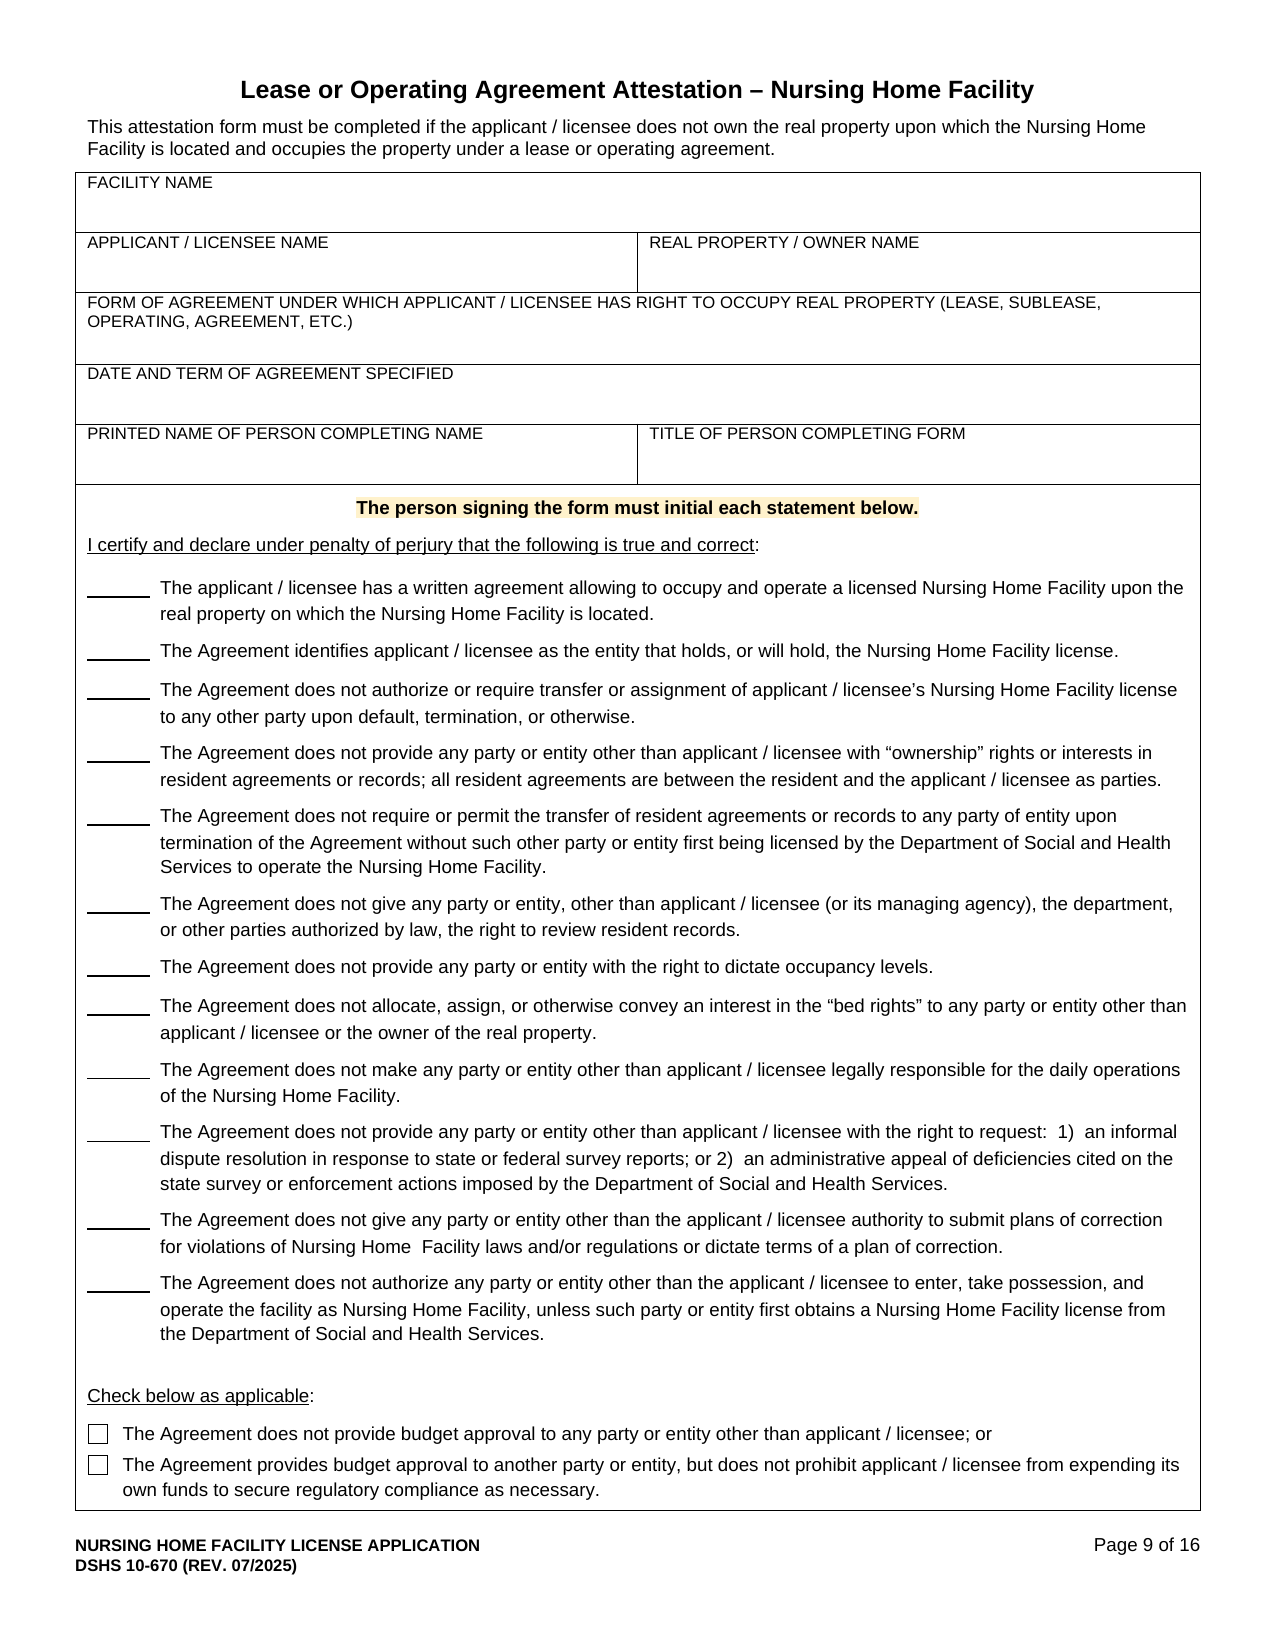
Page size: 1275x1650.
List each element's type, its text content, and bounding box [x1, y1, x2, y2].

table_cell FORM OF AGREEMENT UNDER WHICH APPLICANT / LICENSEE HAS RIGHT TO OCCUPY REAL PROPERTY (LEASE, SUBLEASE, OPERATING, AGREEMENT, ETC.) [76, 293, 1200, 363]
table_cell DATE AND TERM OF AGREEMENT SPECIFIED [76, 365, 1200, 423]
table_cell REAL PROPERTY / OWNER NAME [638, 233, 1200, 292]
table_cell FACILITY NAME [76, 173, 1200, 232]
table_cell APPLICANT / LICENSEE NAME [76, 233, 637, 292]
table_cell TITLE OF PERSON COMPLETING FORM [638, 425, 1200, 483]
table_cell PRINTED NAME OF PERSON COMPLETING NAME [76, 425, 637, 483]
table_header Lease or Operating Agreement Attestation – Nursing Home Facility This attestation form must be completed if the applicant / licensee does not own the real property upon which the Nursing Home Facility is located and occupies the property under a lease or operating agreement. [75, 75, 1200, 172]
table_cell The person signing the form must initial each statement below. I certify and declare under penalty of perjury that the following is true and correct: The applicant / licensee has a written agreement allowing to occupy and operate a licensed Nursing Home Facility upon the real property on which the Nursing Home Facility is located. The Agreement identifies applicant / licensee as the entity that holds, or will hold, the Nursing Home Facility license. The Agreement does not authorize or require transfer or assignment of applicant / licensee’s Nursing Home Facility license to any other party upon default, termination, or otherwise. The Agreement does not provide any party or entity other than applicant / licensee with “ownership” rights or interests in resident agreements or records; all resident agreements are between the resident and the applicant / licensee as parties. The Agreement does not require or permit the transfer of resident agreements or records to any party of entity upon termination of the Agreement without such other party or entity first being licensed by the Department of Social and Health Services to operate the Nursing Home Facility. The Agreement does not give any party or entity, other than applicant / licensee (or its managing agency), the department, or other parties authorized by law, the right to review resident records. The Agreement does not provide any party or entity with the right to dictate occupancy levels. The Agreement does not allocate, assign, or otherwise convey an interest in the “bed rights” to any party or entity other than applicant / licensee or the owner of the real property. The Agreement does not make any party or entity other than applicant / licensee legally responsible for the daily operations of the Nursing Home Facility. The Agreement does not provide any party or entity other than applicant / licensee with the right to request: 1) an informal dispute resolution in response to state or federal survey reports; or 2) an administrative appeal of deficiencies cited on the state survey or enforcement actions imposed by the Department of Social and Health Services. The Agreement does not give any party or entity other than the applicant / licensee authority to submit plans of correction for violations of Nursing Home Facility laws and/or regulations or dictate terms of a plan of correction. The Agreement does not authorize any party or entity other than the applicant / licensee to enter, take possession, and operate the facility as Nursing Home Facility, unless such party or entity first obtains a Nursing Home Facility license from the Department of Social and Health Services. Check below as applicable: The Agreement does not provide budget approval to any party or entity other than applicant / licensee; or The Agreement provides budget approval to another party or entity, but does not prohibit applicant / licensee from expending its own funds to secure regulatory compliance as necessary. [76, 485, 1200, 1510]
